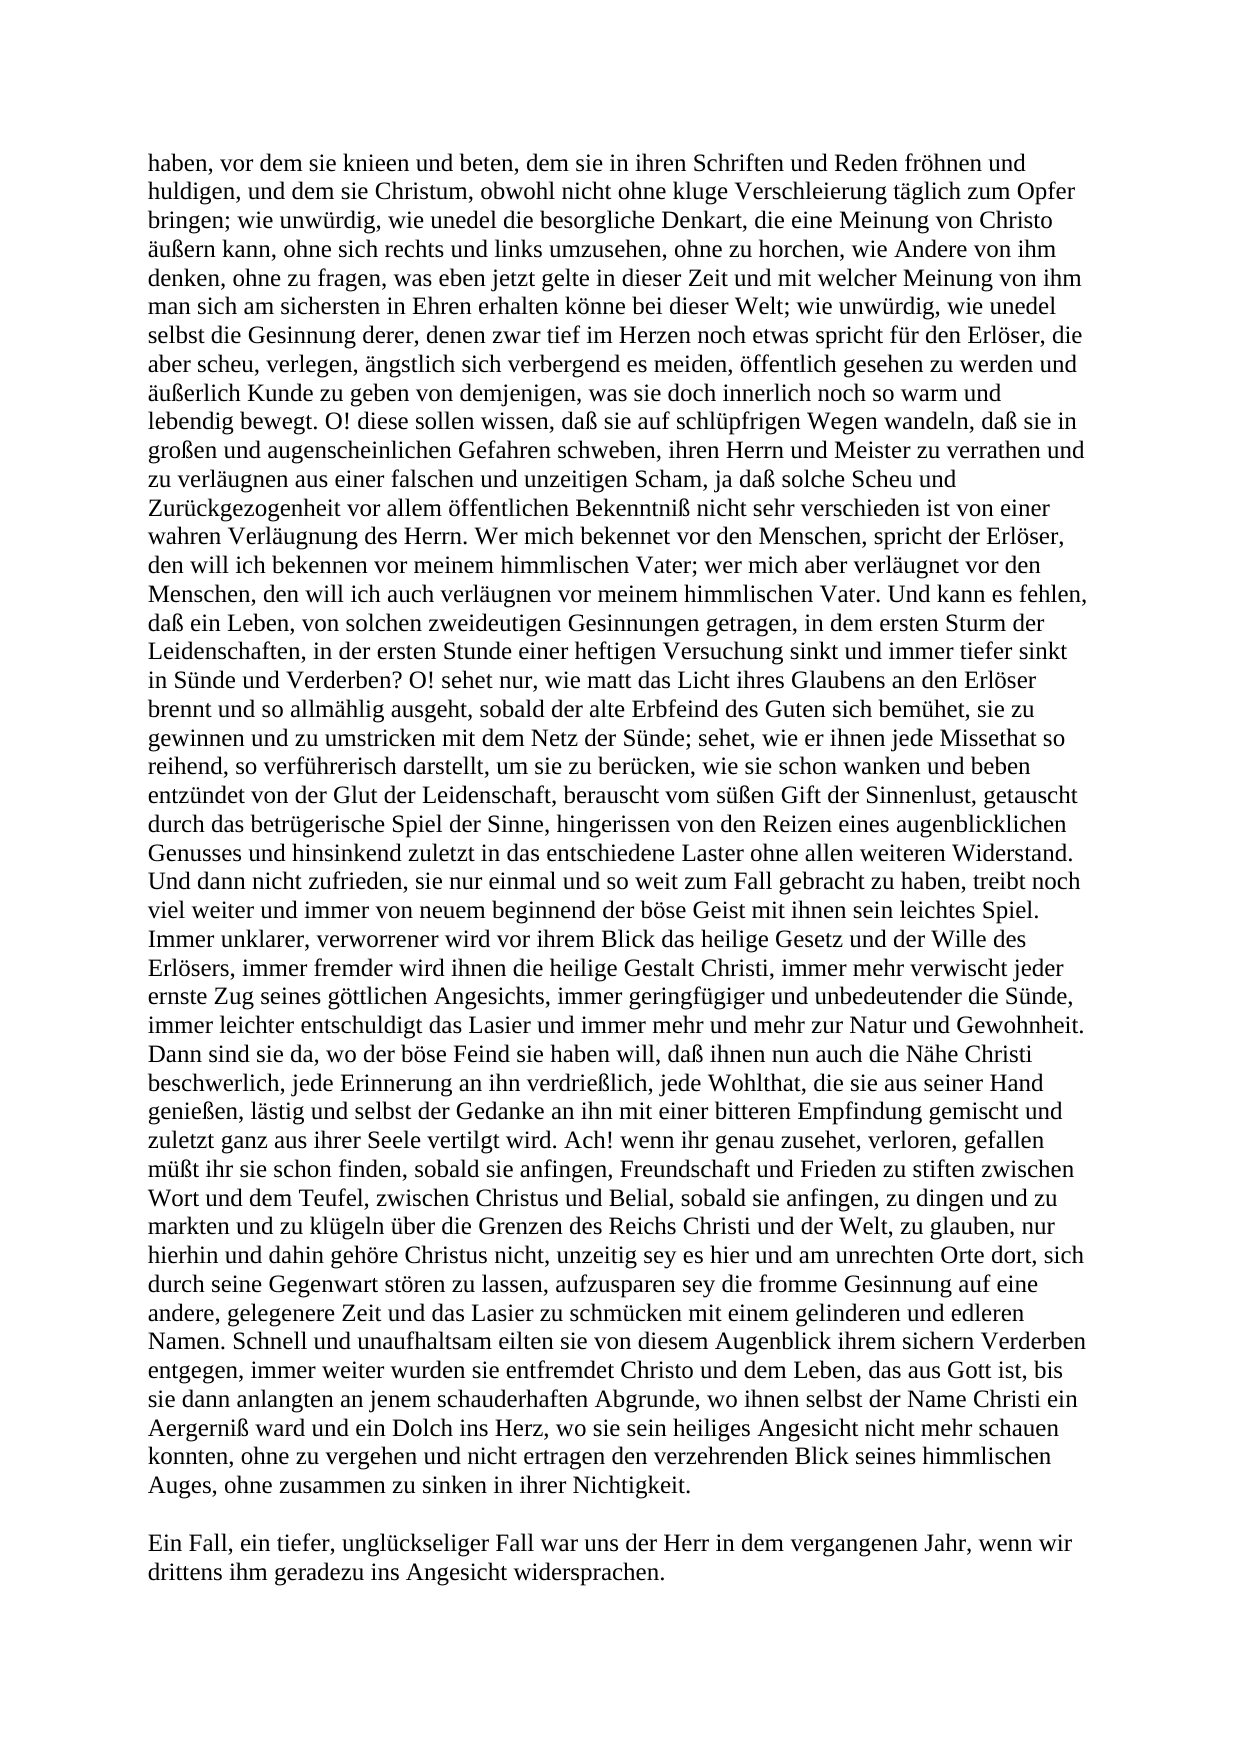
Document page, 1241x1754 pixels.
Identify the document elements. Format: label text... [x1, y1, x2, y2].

text Ein Fall, ein tiefer, unglückseliger Fall war uns der Herr in dem vergangenen Jahr, wenn wir drittens ihm geradezu ins Angesicht widersprachen. [148, 1528, 1093, 1586]
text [148, 148, 1093, 1499]
